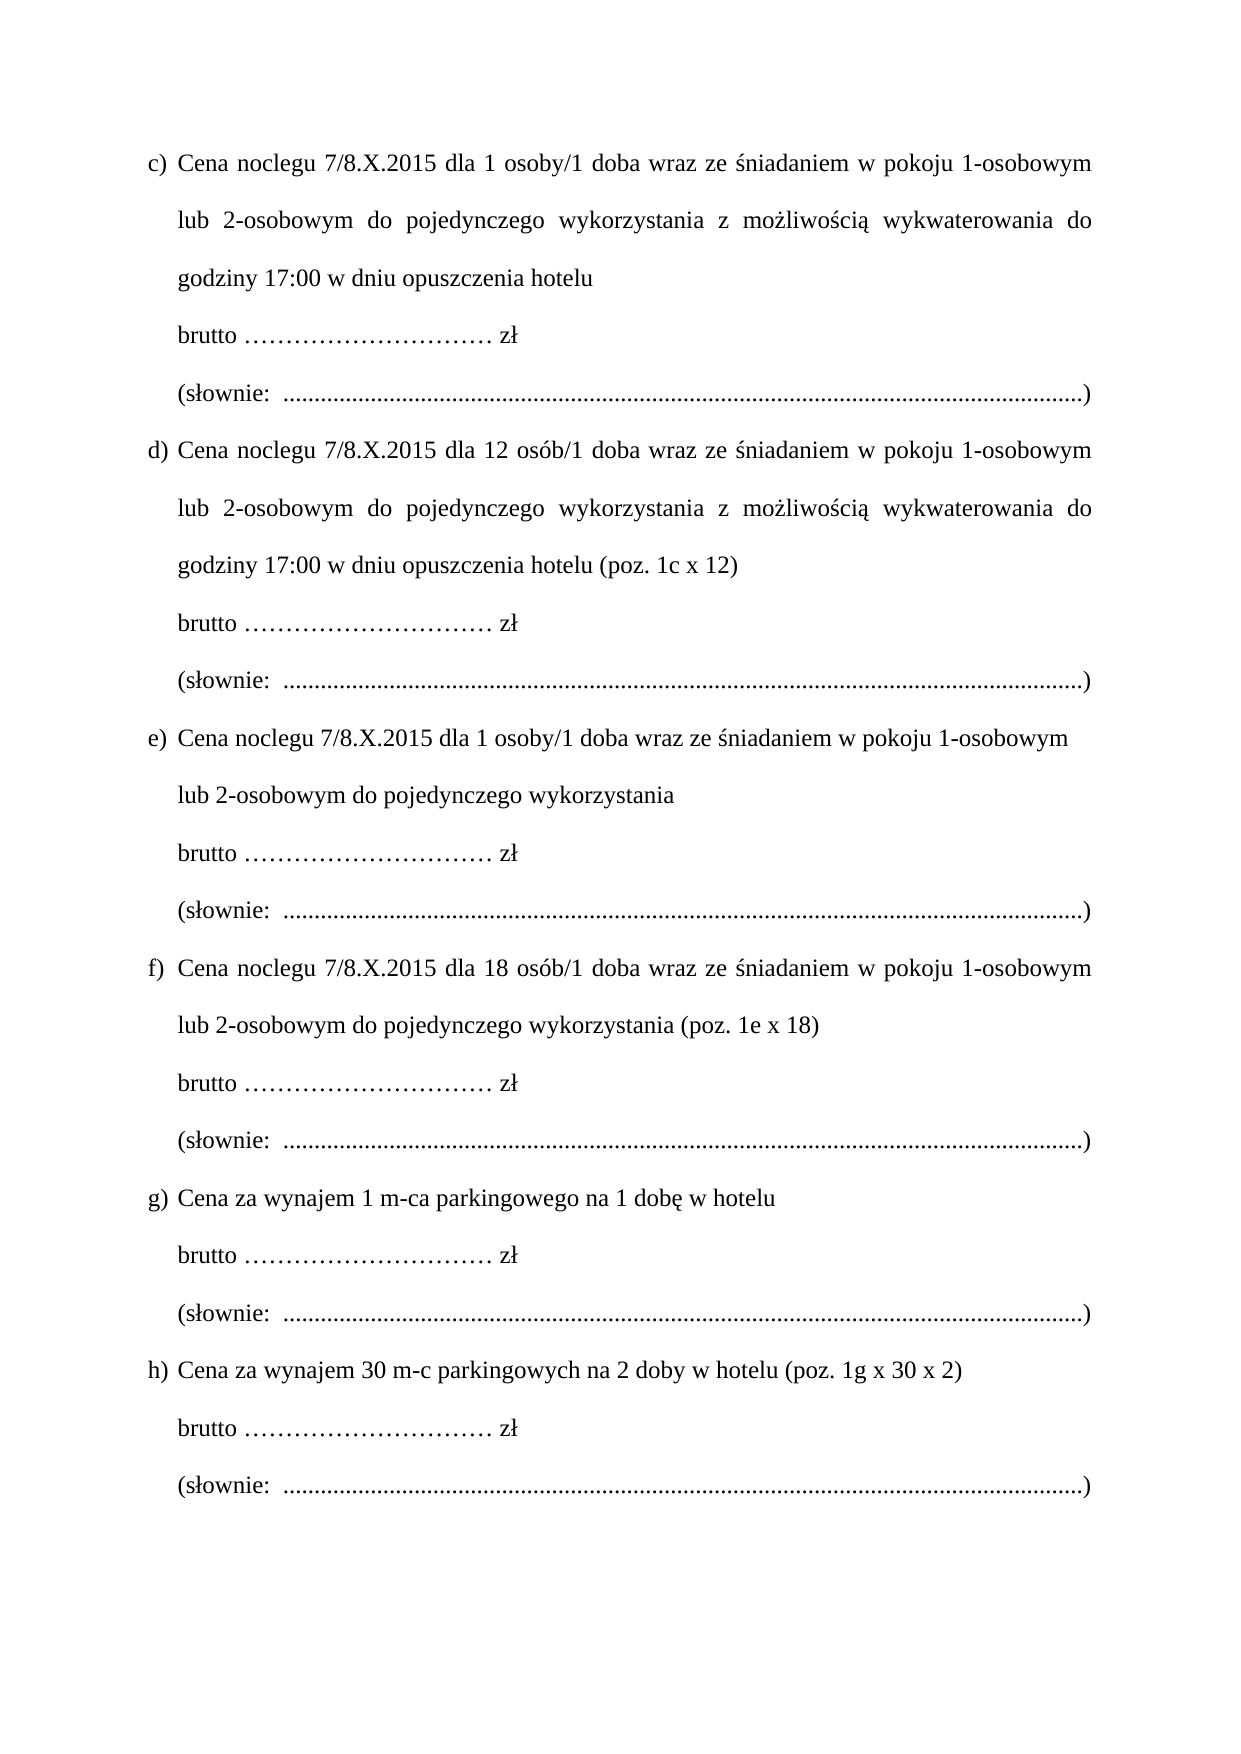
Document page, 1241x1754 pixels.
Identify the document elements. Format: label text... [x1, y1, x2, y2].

text (słownie: ................................................................................................................................) [177, 1125, 1093, 1154]
text (słownie: ................................................................................................................................) [177, 895, 1093, 924]
text (słownie: ................................................................................................................................) [177, 378, 1093, 406]
text brutto ………………………… zł [177, 608, 1093, 636]
text brutto ………………………… zł [177, 838, 1093, 866]
text brutto ………………………… zł [177, 1240, 1093, 1269]
list Cena noclegu 7/8.X.2015 dla 18 osób/1 doba wraz ze śniadaniem w pokoju 1-osobowym lub 2-osobowym do pojedynczego wykorzystania (poz. 1e x 18) [148, 953, 1093, 1039]
text brutto ………………………… zł [177, 1413, 1093, 1441]
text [177, 1470, 1093, 1499]
text (słownie: ................................................................................................................................) [177, 665, 1093, 694]
text (słownie: ................................................................................................................................) [177, 1298, 1093, 1326]
list Cena za wynajem 1 m-ca parkingowego na 1 dobę w hotelu [148, 1183, 1093, 1211]
list Cena noclegu 7/8.X.2015 dla 12 osób/1 doba wraz ze śniadaniem w pokoju 1-osobowym lub 2-osobowym do pojedynczego wykorzystania z możliwością wykwaterowania do godziny 17:00 w dniu opuszczenia hotelu (poz. 1c x 12) [148, 435, 1093, 579]
text brutto ………………………… zł [177, 320, 1093, 349]
text brutto ………………………… zł [177, 1068, 1093, 1096]
list Cena noclegu 7/8.X.2015 dla 1 osoby/1 doba wraz ze śniadaniem w pokoju 1-osobowym lub 2-osobowym do pojedynczego wykorzystania [148, 723, 1093, 809]
list Cena noclegu 7/8.X.2015 dla 1 osoby/1 doba wraz ze śniadaniem w pokoju 1-osobowym lub 2-osobowym do pojedynczego wykorzystania z możliwością wykwaterowania do godziny 17:00 w dniu opuszczenia hotelu [148, 148, 1093, 291]
list Cena za wynajem 30 m-c parkingowych na 2 doby w hotelu (poz. 1g x 30 x 2) [148, 1355, 1093, 1384]
